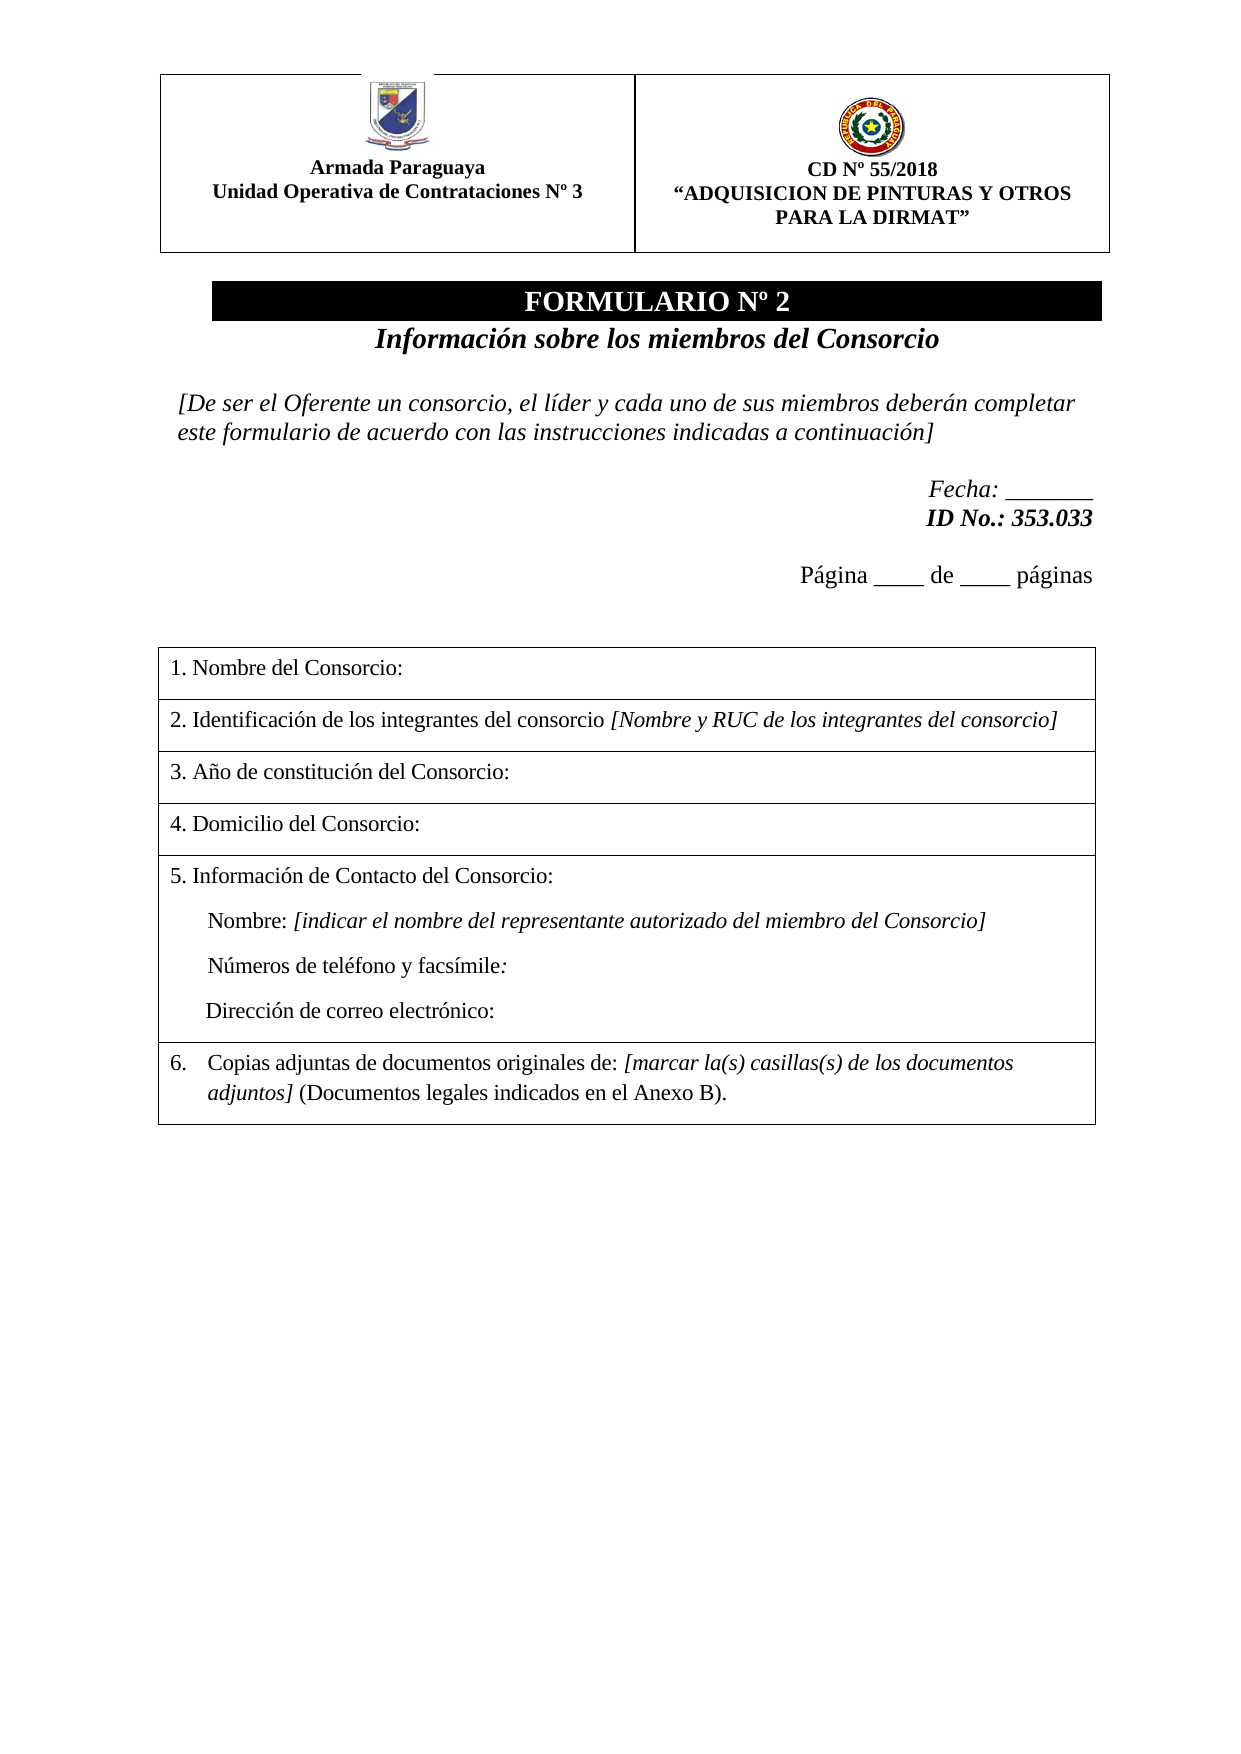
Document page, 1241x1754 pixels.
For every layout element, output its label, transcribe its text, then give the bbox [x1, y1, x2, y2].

table_cell 5. Información de Contacto del Consorcio: Nombre: [indicar el nombre del representante autorizado del miembro del Consorcio] Números de teléfono y facsímile: Dirección de correo electrónico: [159, 856, 1095, 1042]
text Fecha: _______ [177, 474, 1093, 503]
text [De ser el Oferente un consorcio, el líder y cada uno de sus miembros deberán completar este formulario de acuerdo con las instrucciones indicadas a continuación] [177, 388, 1093, 446]
text Página ____ de ____ páginas [177, 561, 1093, 589]
table_cell 6. Copias adjuntas de documentos originales de: [marcar la(s) casillas(s) de los documentos adjuntos] (Documentos legales indicados en el Anexo B). [159, 1043, 1095, 1124]
table_cell 3. Año de constitución del Consorcio: [159, 752, 1095, 803]
text ID No.: 353.033 [177, 503, 1093, 532]
table_cell 4. Domicilio del Consorcio: [159, 804, 1095, 855]
text FORMULARIO Nº 2 [213, 282, 1101, 320]
text Información sobre los miembros del Consorcio [222, 321, 1093, 354]
table_header 1. Nombre del Consorcio: [159, 648, 1095, 699]
table_cell 2. Identificación de los integrantes del consorcio [Nombre y RUC de los integrantes del consorcio] [159, 700, 1095, 751]
picture [361, 74, 434, 155]
